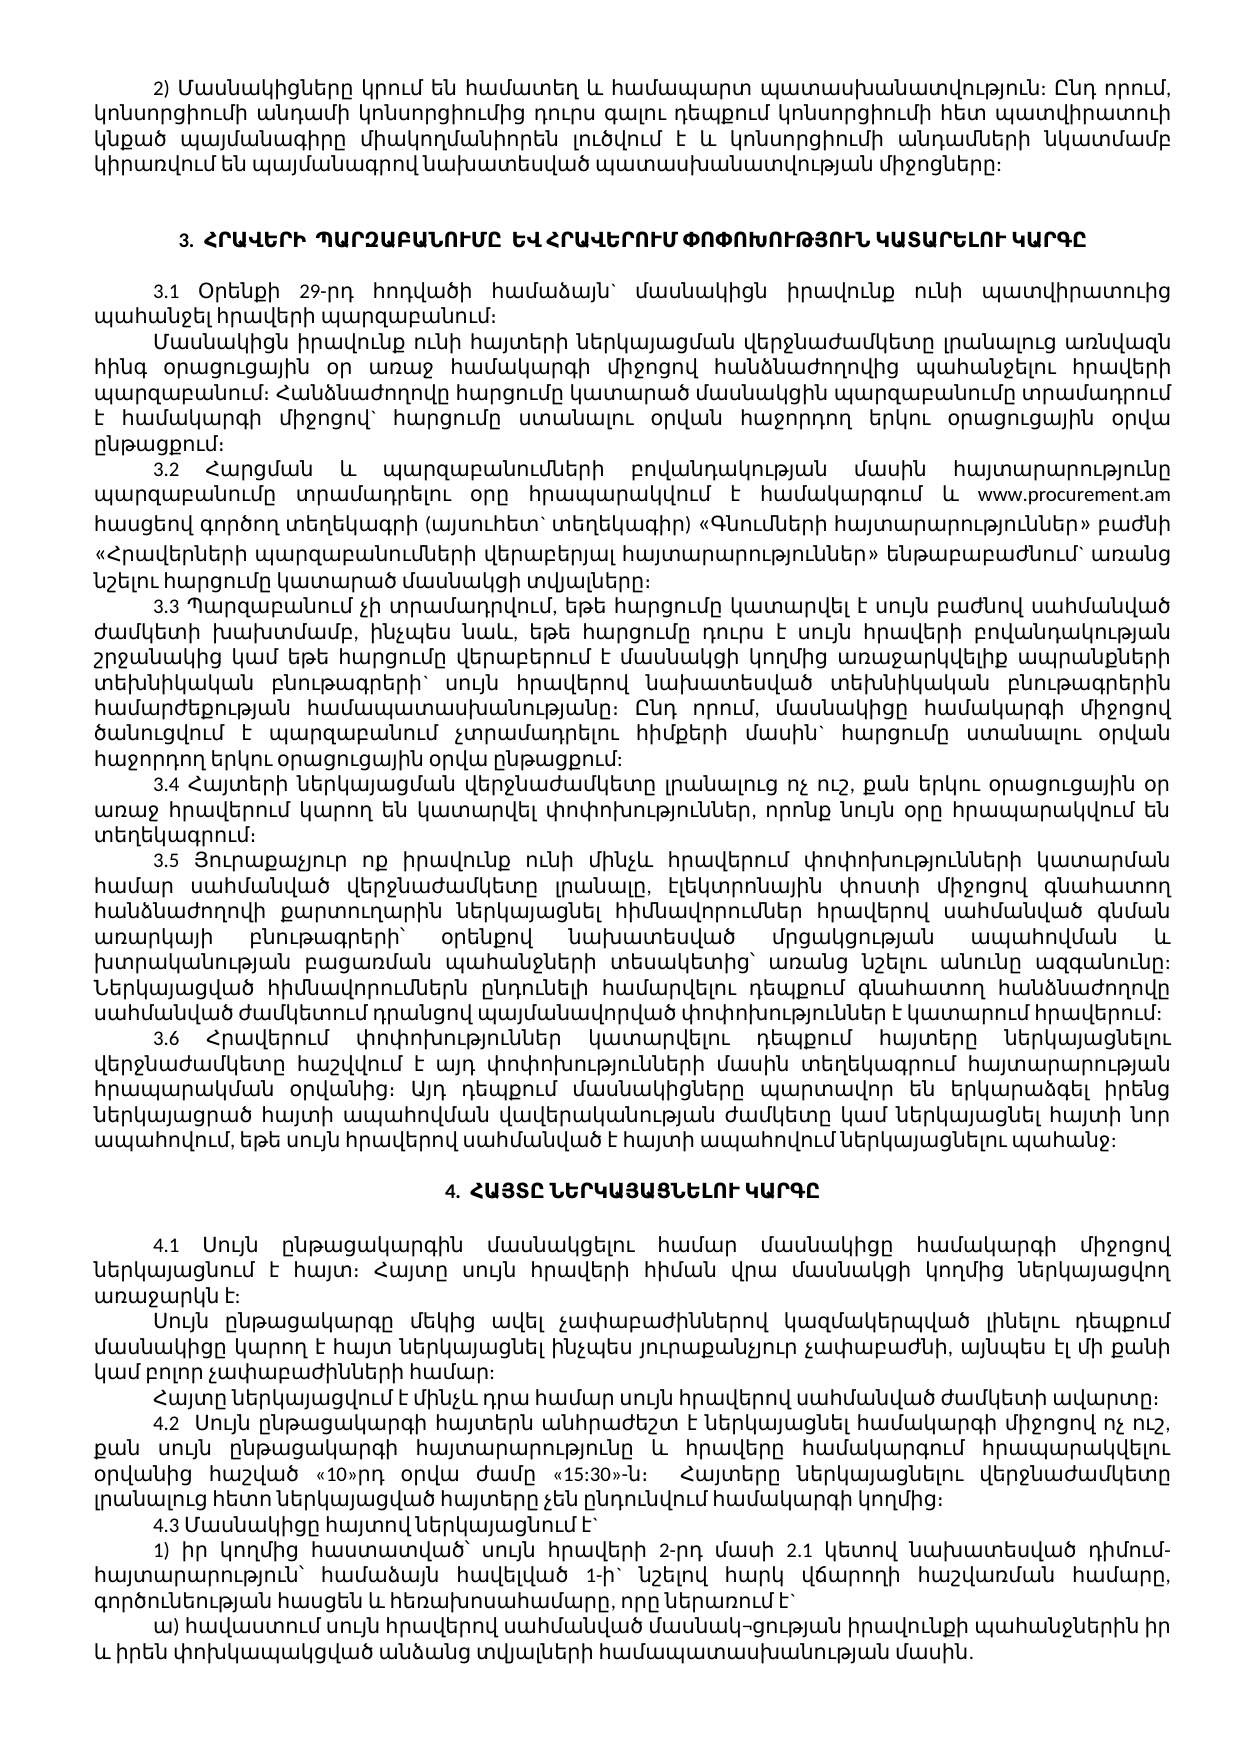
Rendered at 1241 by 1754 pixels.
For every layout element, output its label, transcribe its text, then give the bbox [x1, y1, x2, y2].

text 3.5 Յուրաքաչյուր ոք իրավունք ունի մինչև հրավերում փոփոխությունների կատարման համար սահմանված վերջնաժամկետը լրանալը, էլեկտրոնային փոստի միջոցով գնահատող հանձնաժողովի քարտուղարին ներկայացնել հիմնավորումներ հրավերով սահմանված գնման առարկայի բնութագրերի՝ օրենքով նախատեսված մրցակցության ապահովման և խտրականության բացառման պահանջների տեսակետից՝ առանց նշելու անունը ազգանունը: Ներկայացված հիմնավորումներն ընդունելի համարվելու դեպքում գնահատող հանձնաժողովը սահմանված ժամկետում դրանցով պայմանավորված փոփոխություններ է կատարում հրավերում: [94, 848, 1171, 1026]
text Մասնակիցն իրավունք ունի հայտերի ներկայացման վերջնաժամկետը լրանալուց առնվազն հինգ օրացուցային օր առաջ համակարգի միջոցով հանձնաժողովից պահանջելու հրավերի պարզաբանում։ Հանձնաժողովը հարցումը կատարած մասնակցին պարզաբանումը տրամադրում է համակարգի միջոցով` հարցումը ստանալու օրվան հաջորդող երկու օրացուցային օրվա ընթացքում։ [94, 329, 1171, 456]
text 3. ՀՐԱՎԵՐԻ ՊԱՐԶԱԲԱՆՈՒՄԸ ԵՎ ՀՐԱՎԵՐՈՒՄ ՓՈՓՈԽՈՒԹՅՈՒՆ ԿԱՏԱՐԵԼՈՒ ԿԱՐԳԸ [94, 227, 1171, 253]
text 3.3 Պարզաբանում չի տրամադրվում, եթե հարցումը կատարվել է սույն բաժնով սահմանված ժամկետի խախտմամբ, ինչպես նաև, եթե հարցումը դուրս է սույն հրավերի բովանդակության շրջանակից կամ եթե հարցումը վերաբերում է մասնակցի կողմից առաջարկվելիք ապրանքների տեխնիկական բնութագրերի` սույն հրավերով նախատեսված տեխնիկական բնութագրերին համարժեքության համապատասխանությանը։ Ընդ որում, մասնակիցը համակարգի միջոցով ծանուցվում է պարզաբանում չտրամադրելու հիմքերի մասին` հարցումը ստանալու օրվան հաջորդող երկու օրացուցային օրվա ընթացքում: [94, 593, 1171, 771]
text 1) իր կողմից հաստատված՝ սույն հրավերի 2-րդ մասի 2.1 կետով նախատեսված դիմում-հայտարարություն՝ համաձայն հավելված 1-ի` նշելով հարկ վճարողի հաշվառման համարը, գործունեության հասցեն և հեռախոսահամարը, որը ներառում է` [94, 1537, 1171, 1613]
text 3.1 Օրենքի 29-րդ հոդվածի համաձայն` մասնակիցն իրավունք ունի պատվիրատուից պահանջել հրավերի պարզաբանում։ [94, 278, 1171, 329]
text 3.2 Հարցման և պարզաբանումների բովանդակության մասին հայտարարությունը պարզաբանումը տրամադրելու օրը հրապարակվում է համակարգում և www.procurement.am հասցեով գործող տեղեկագրի (այսուհետ` տեղեկագիր) «Գնումների հայտարարություններ» բաժնի «Հրավերների պարզաբանումների վերաբերյալ հայտարարություններ» ենթաբաբաժնում` առանց նշելու հարցումը կատարած մասնակցի տվյալները։ [94, 456, 1171, 593]
text 2) Մասնակիցները կրում են համատեղ և համապարտ պատասխանատվություն: Ընդ որում, կոնսորցիումի անդամի կոնսորցիումից դուրս գալու դեպքում կոնսորցիումի հետ պատվիրատուի կնքած պայմանագիրը միակողմանիորեն լուծվում է և կոնսորցիումի անդամների նկատմամբ կիրառվում են պայմանագրով նախատեսված պատասխանատվության միջոցները: [94, 75, 1171, 177]
text 4.3 Մասնակիցը հայտով ներկայացնում է` [94, 1512, 1171, 1537]
text Սույն ընթացակարգը մեկից ավել չափաբաժիններով կազմակերպված լինելու դեպքում մասնակիցը կարող է հայտ ներկայացնել ինչպես յուրաքանչյուր չափաբաժնի, այնպես էլ մի քանի կամ բոլոր չափաբաժինների համար: [94, 1308, 1171, 1385]
text 3.4 Հայտերի ներկայացման վերջնաժամկետը լրանալուց ոչ ուշ, քան երկու օրացուցային օր առաջ հրավերում կարող են կատարվել փոփոխություններ, որոնք նույն օրը հրապարակվում են տեղեկագրում։ [94, 771, 1171, 848]
text 4.2 Սույն ընթացակարգի հայտերն անհրաժեշտ է ներկայացնել համակարգի միջոցով ոչ ուշ, քան սույն ընթացակարգի հայտարարությունը և հրավերը համակարգում հրապարակվելու օրվանից հաշված «10»րդ օրվա ժամը «15:30»-ն։ Հայտերը ներկայացնելու վերջնաժամկետը լրանալուց հետո ներկայացված հայտերը չեն ընդունվում համակարգի կողմից։ [94, 1410, 1171, 1512]
text ա) հավաստում սույն հրավերով սահմանված մասնակ¬ցության իրավունքի պահանջներին իր և իրեն փոխկապակցված անձանց տվյալների համապատասխանության մասին. [94, 1613, 1171, 1664]
text 3.6 Հրավերում փոփոխություններ կատարվելու դեպքում հայտերը ներկայացնելու վերջնաժամկետը հաշվվում է այդ փոփոխությունների մասին տեղեկագրում հայտարարության հրապարակման օրվանից։ Այդ դեպքում մասնակիցները պարտավոր են երկարաձգել իրենց ներկայացրած հայտի ապահովման վավերականության ժամկետը կամ ներկայացնել հայտի նոր ապահովում, եթե սույն հրավերով սահմանված է հայտի ապահովում ներկայացնելու պահանջ: [94, 1026, 1171, 1153]
text 4.1 Սույն ընթացակարգին մասնակցելու համար մասնակիցը համակարգի միջոցով ներկայացնում է հայտ։ Հայտը սույն հրավերի հիման վրա մասնակցի կողմից ներկայացվող առաջարկն է: [94, 1232, 1171, 1308]
text 4. ՀԱՅՏԸ ՆԵՐԿԱՅԱՑՆԵԼՈՒ ԿԱՐԳԸ [94, 1178, 1171, 1203]
text Հայտը ներկայացվում է մինչև դրա համար սույն հրավերով սահմանված ժամկետի ավարտը։ [94, 1385, 1171, 1410]
